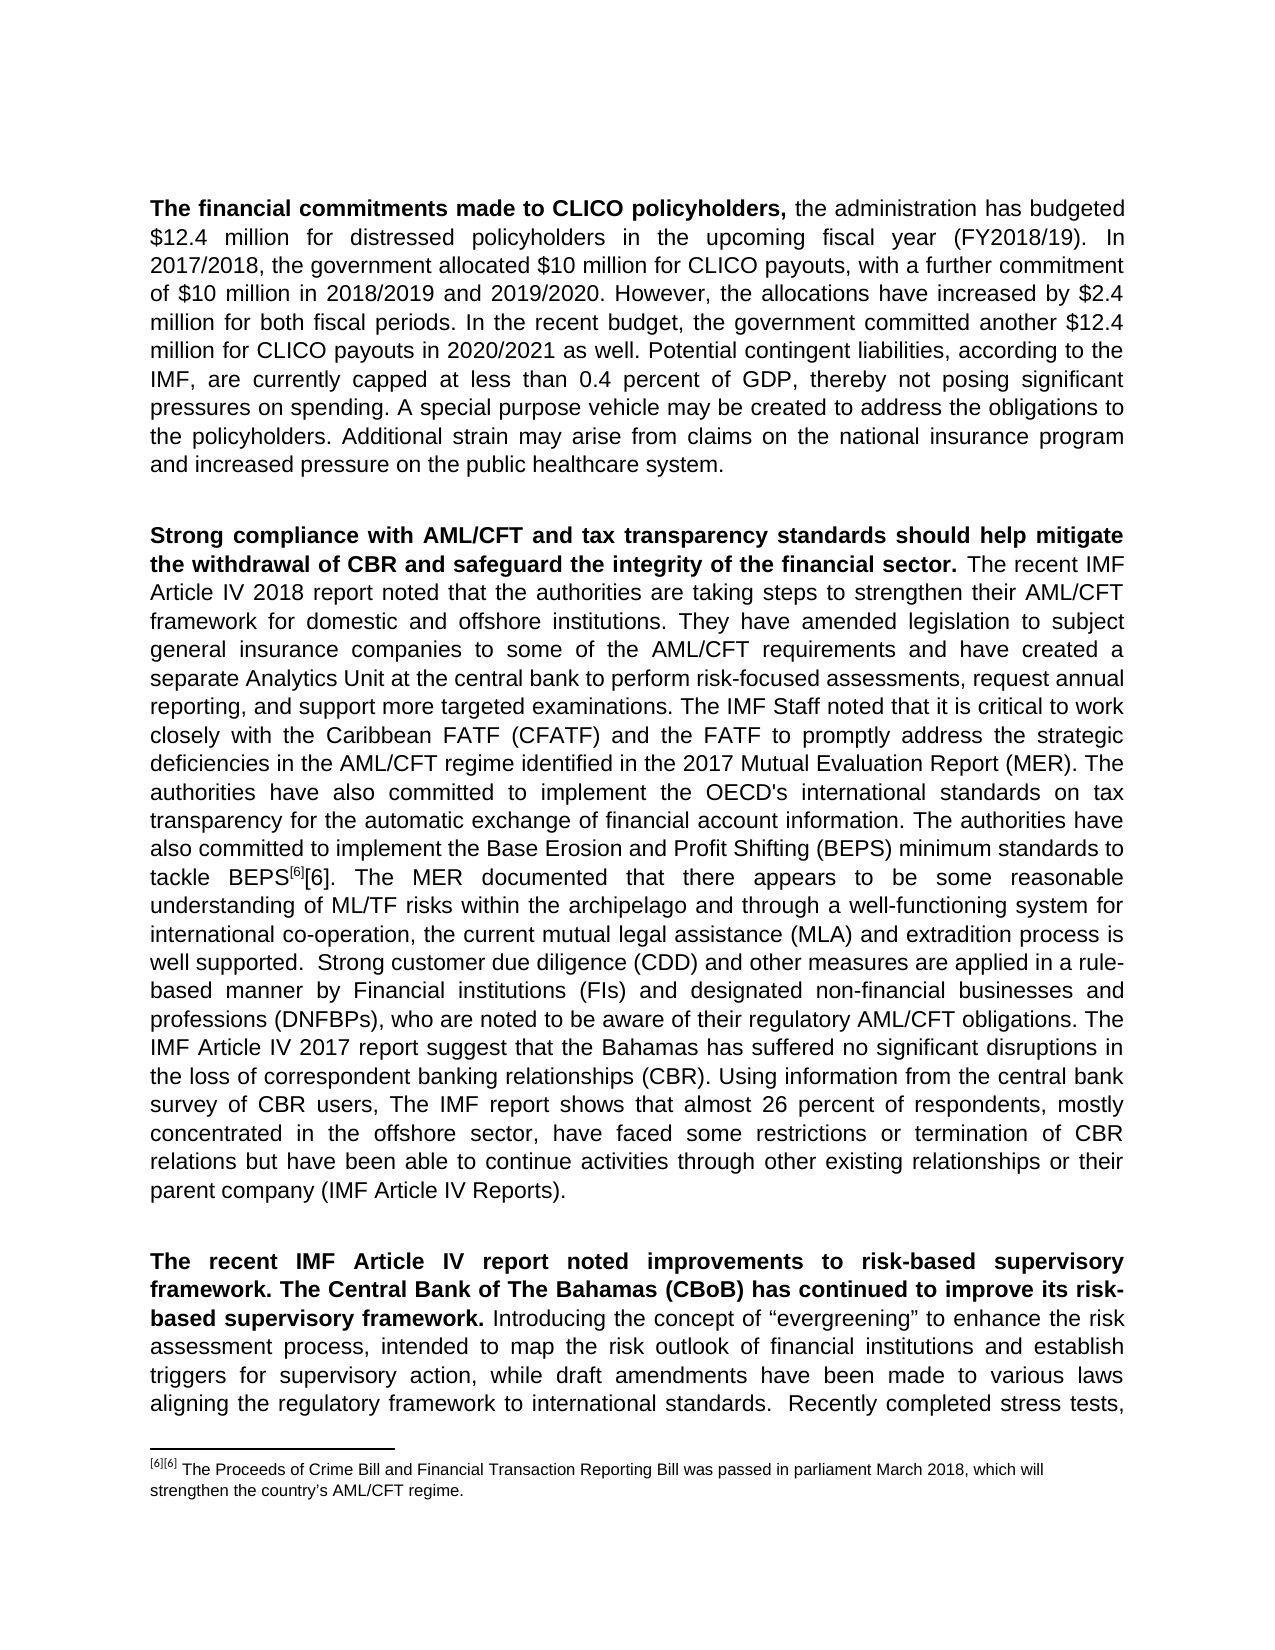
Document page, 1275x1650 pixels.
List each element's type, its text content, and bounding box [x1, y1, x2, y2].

text The financial commitments made to CLICO policyholders, the administration has budgeted $12.4 million for distressed policyholders in the upcoming fiscal year (FY2018/19). In 2017/2018, the government allocated $10 million for CLICO payouts, with a further commitment of $10 million in 2018/2019 and 2019/2020. However, the allocations have increased by $2.4 million for both fiscal periods. In the recent budget, the government committed another $12.4 million for CLICO payouts in 2020/2021 as well. Potential contingent liabilities, according to the IMF, are currently capped at less than 0.4 percent of GDP, thereby not posing significant pressures on spending. A special purpose vehicle may be created to address the obligations to the policyholders. Additional strain may arise from claims on the national insurance program and increased pressure on the public healthcare system. [150, 195, 1125, 477]
text Strong compliance with AML/CFT and tax transparency standards should help mitigate the withdrawal of CBR and safeguard the integrity of the financial sector. The recent IMF Article IV 2018 report noted that the authorities are taking steps to strengthen their AML/CFT framework for domestic and offshore institutions. They have amended legislation to subject general insurance companies to some of the AML/CFT requirements and have created a separate Analytics Unit at the central bank to perform risk-focused assessments, request annual reporting, and support more targeted examinations. The IMF Staff noted that it is critical to work closely with the Caribbean FATF (CFATF) and the FATF to promptly address the strategic deficiencies in the AML/CFT regime identified in the 2017 Mutual Evaluation Report (MER). The authorities have also committed to implement the OECD's international standards on tax transparency for the automatic exchange of financial account information. The authorities have also committed to implement the Base Erosion and Profit Shifting (BEPS) minimum standards to tackle BEPS[6]. The MER documented that there appears to be some reasonable understanding of ML/TF risks within the archipelago and through a well-functioning system for international co-operation, the current mutual legal assistance (MLA) and extradition process is well supported. Strong customer due diligence (CDD) and other measures are applied in a rule-based manner by Financial institutions (FIs) and designated non-financial businesses and professions (DNFBPs), who are noted to be aware of their regulatory AML/CFT obligations. The IMF Article IV 2017 report suggest that the Bahamas has suffered no significant disruptions in the loss of correspondent banking relationships (CBR). Using information from the central bank survey of CBR users, The IMF report shows that almost 26 percent of respondents, mostly concentrated in the offshore sector, have faced some restrictions or termination of CBR relations but have been able to continue activities through other existing relationships or their parent company (IMF Article IV Reports). [150, 522, 1125, 1203]
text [150, 1248, 1125, 1417]
